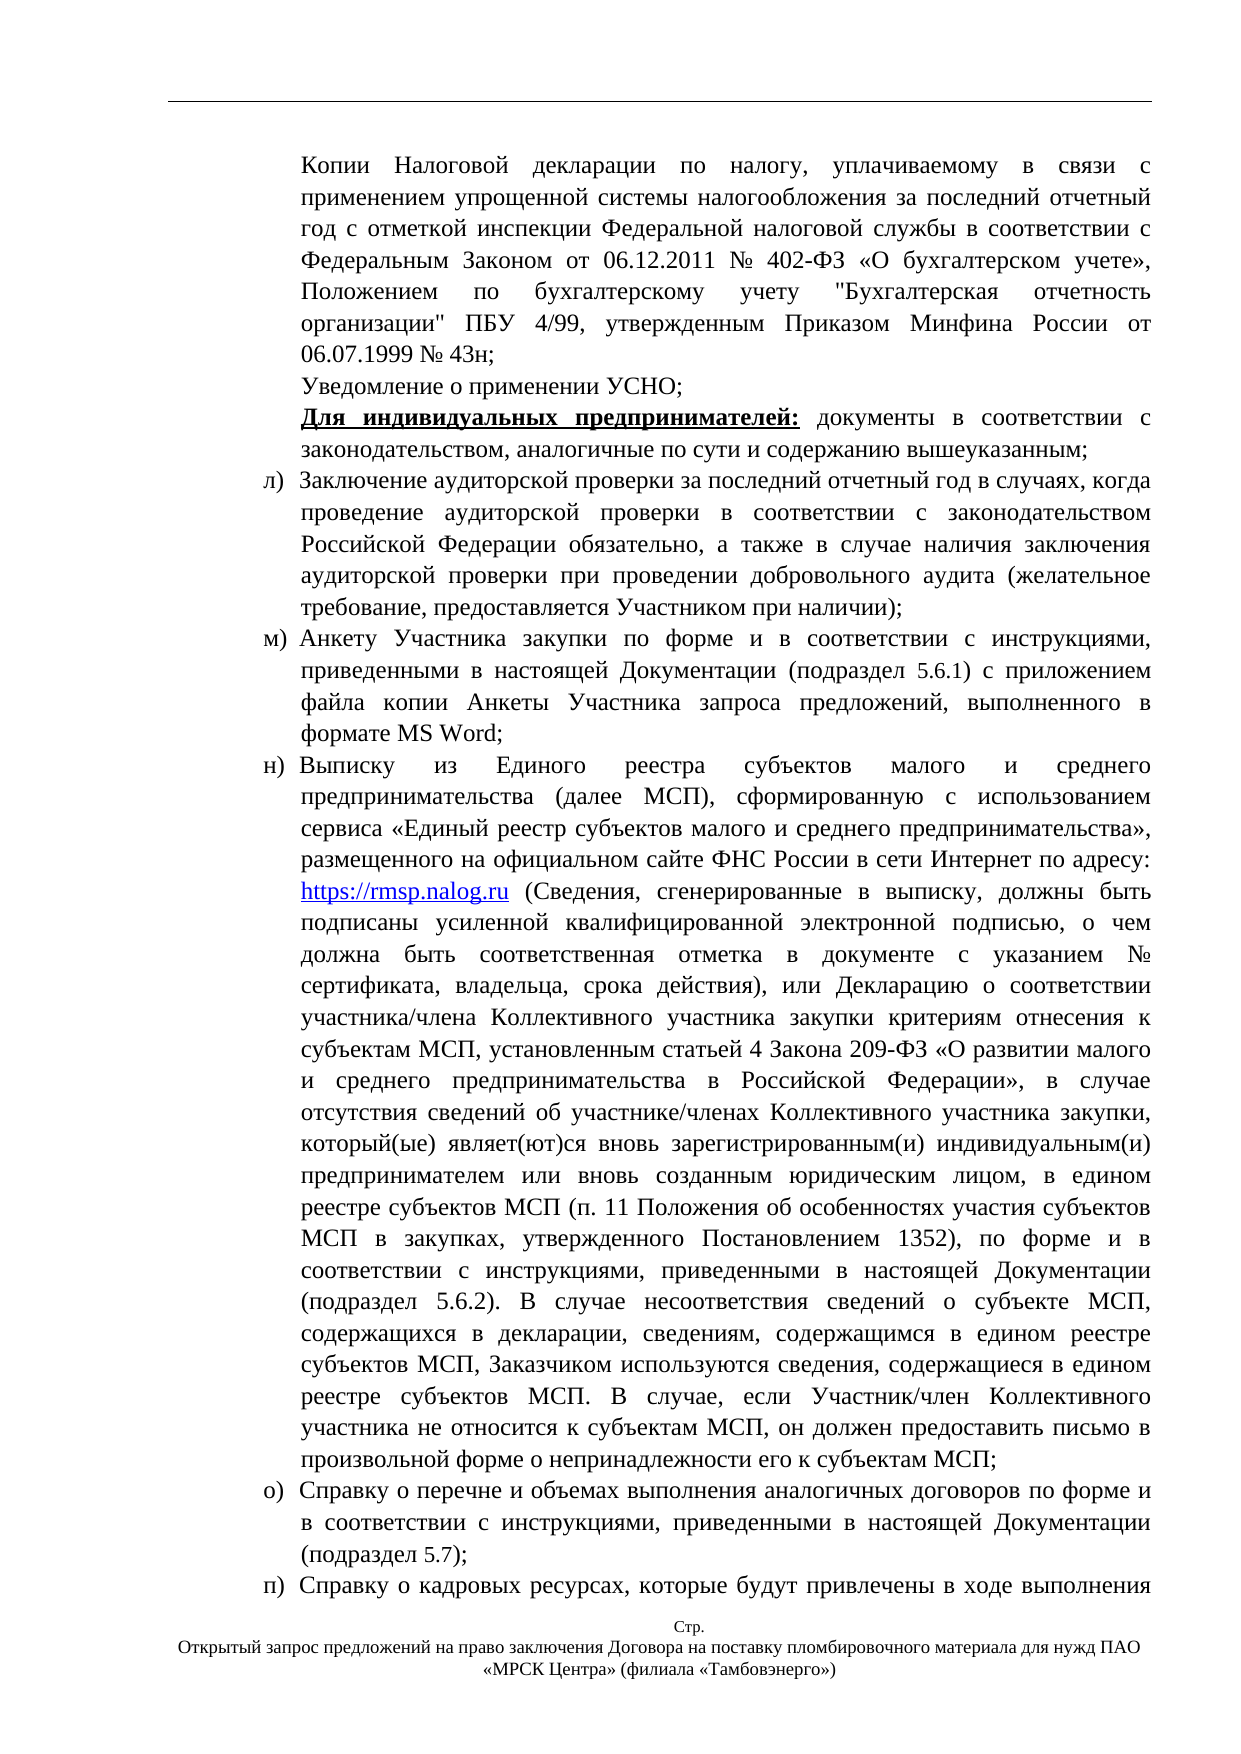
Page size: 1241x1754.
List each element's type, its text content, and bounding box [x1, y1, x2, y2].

list Заключение аудиторской проверки за последний отчетный год в случаях, когда проведение аудиторской проверки в соответствии с законодательством Российской Федерации обязательно, а также в случае наличия заключения аудиторской проверки при проведении добровольного аудита (желательное требование, предоставляется Участником при наличии); [263, 466, 1152, 621]
list Выписку из Единого реестра субъектов малого и среднего предпринимательства (далее МСП), сформированную с использованием сервиса «Единый реестр субъектов малого и среднего предпринимательства», размещенного на официальном сайте ФНС России в сети Интернет по адресу: https://rmsp.nalog.ru (Сведения, сгенерированные в выписку, должны быть подписаны усиленной квалифицированной электронной подписью, о чем должна быть соответственная отметка в документе с указанием № сертификата, владельца, срока действия), или Декларацию о соответствии участника/члена Коллективного участника закупки критериям отнесения к субъектам МСП, установленным статьей 4 Закона 209-ФЗ «О развитии малого и среднего предпринимательства в Российской Федерации», в случае отсутствия сведений об участнике/членах Коллективного участника закупки, который(ые) являет(ют)ся вновь зарегистрированным(и) индивидуальным(и) предпринимателем или вновь созданным юридическим лицом, в едином реестре субъектов МСП (п. 11 Положения об особенностях участия субъектов МСП в закупках, утвержденного Постановлением 1352), по форме и в соответствии с инструкциями, приведенными в настоящей Документации (подраздел 5.6.2). В случае несоответствия сведений о субъекте МСП, содержащихся в декларации, сведениям, содержащимся в едином реестре субъектов МСП, Заказчиком используются сведения, содержащиеся в едином реестре субъектов МСП. В случае, если Участник/член Коллективного участника не относится к субъектам МСП, он должен предоставить письмо в произвольной форме о непринадлежности его к субъектам МСП; [263, 750, 1152, 1473]
text Для индивидуальных предпринимателей: документы в соответствии с законодательством, аналогичные по сути и содержанию вышеуказанным; [301, 402, 1152, 463]
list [263, 1570, 1152, 1599]
text Уведомление о применении УСНО; [301, 371, 1152, 400]
list Справку о перечне и объемах выполнения аналогичных договоров по форме и в соответствии с инструкциями, приведенными в настоящей Документации (подраздел 5.7); [263, 1476, 1152, 1567]
text Копии Налоговой декларации по налогу, уплачиваемому в связи с применением упрощенной системы налогообложения за последний отчетный год с отметкой инспекции Федеральной налоговой службы в соответствии с Федеральным Законом от 06.12.2011 № 402-ФЗ «О бухгалтерском учете», Положением по бухгалтерскому учету "Бухгалтерская отчетность организации" ПБУ 4/99, утвержденным Приказом Минфина России от 06.07.1999 № 43н; [301, 150, 1152, 368]
list Анкету Участника закупки по форме и в соответствии с инструкциями, приведенными в настоящей Документации (подраздел 5.6.1) с приложением файла копии Анкеты Участника запроса предложений, выполненного в формате MS Word; [263, 623, 1152, 747]
